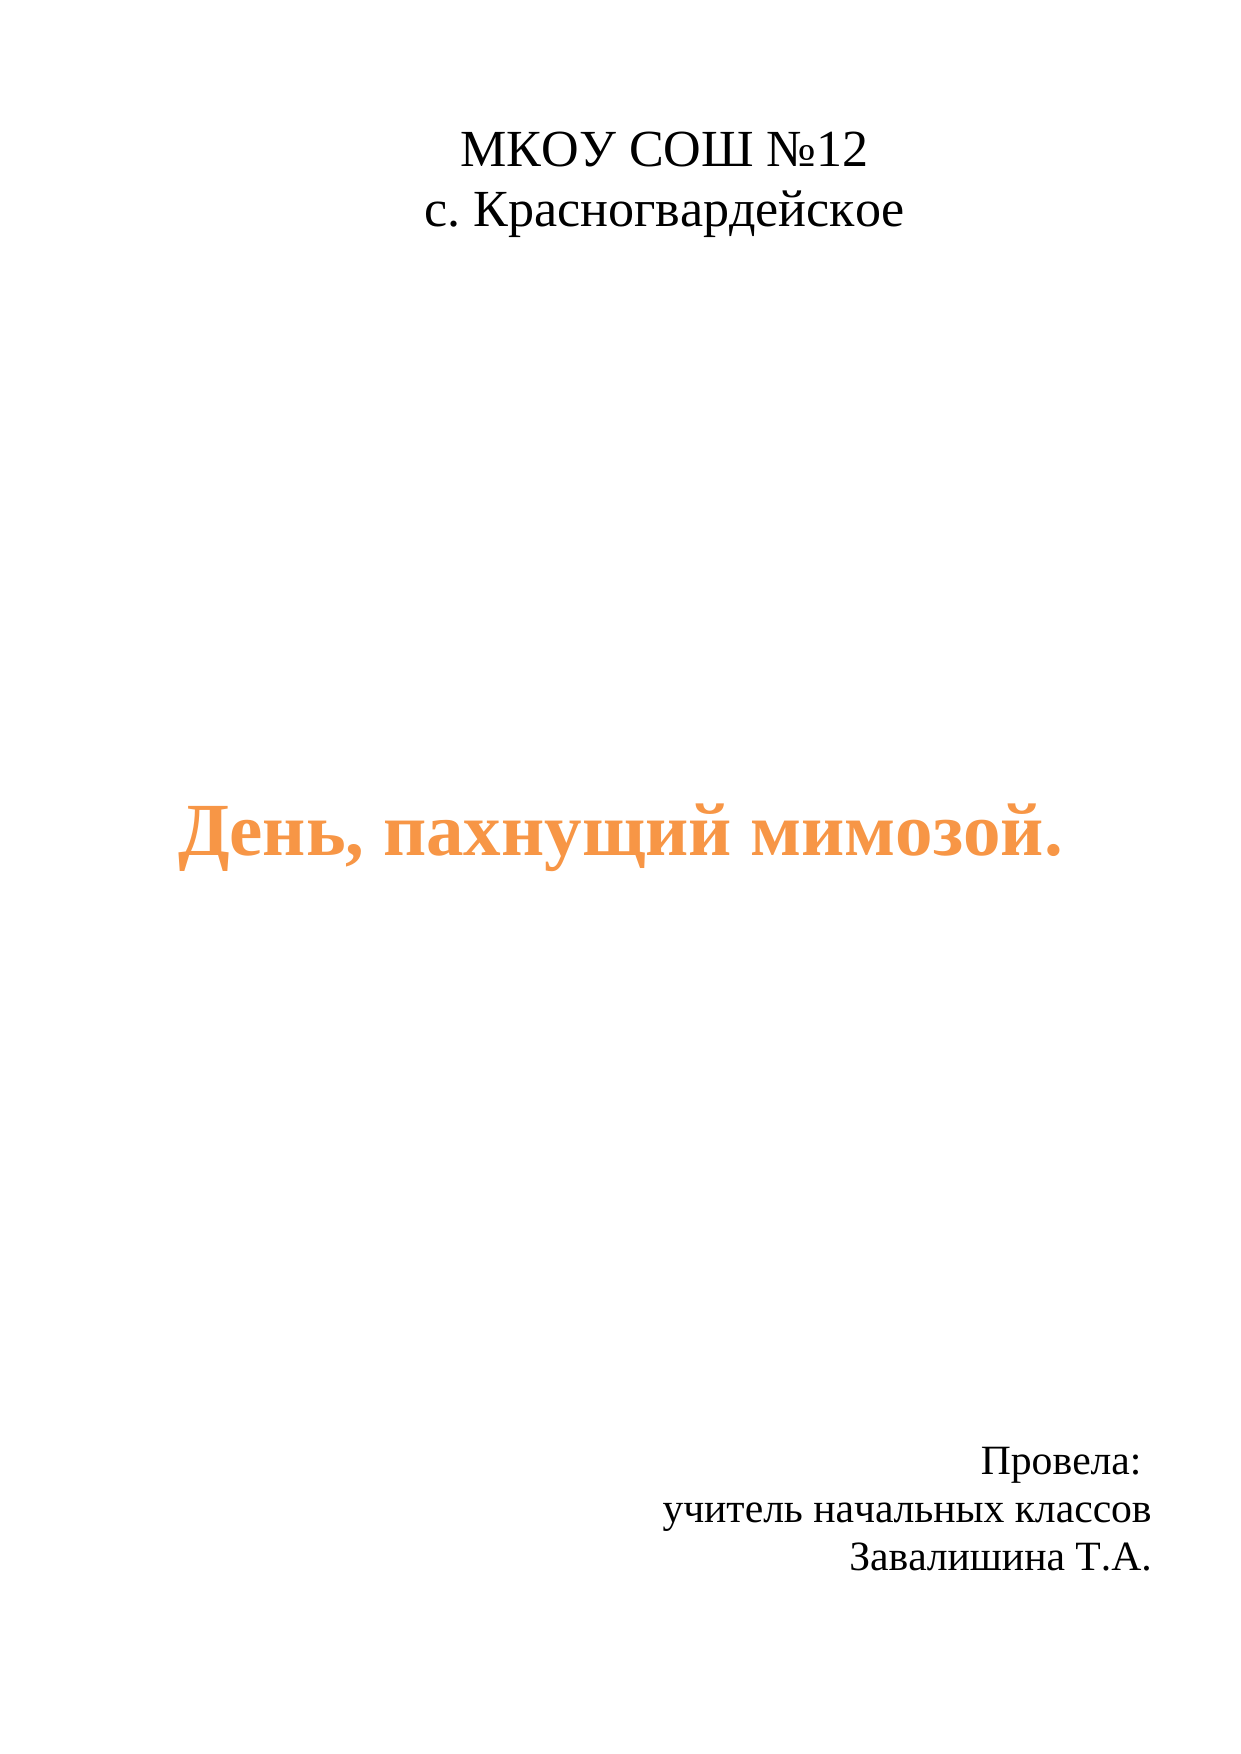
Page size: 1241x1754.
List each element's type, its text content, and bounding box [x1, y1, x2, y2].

text Провела: учитель начальных классов Завалишина Т.А. [177, 1436, 1152, 1579]
text МКОУ СОШ №12 с. Красногвардейское [177, 118, 1152, 238]
